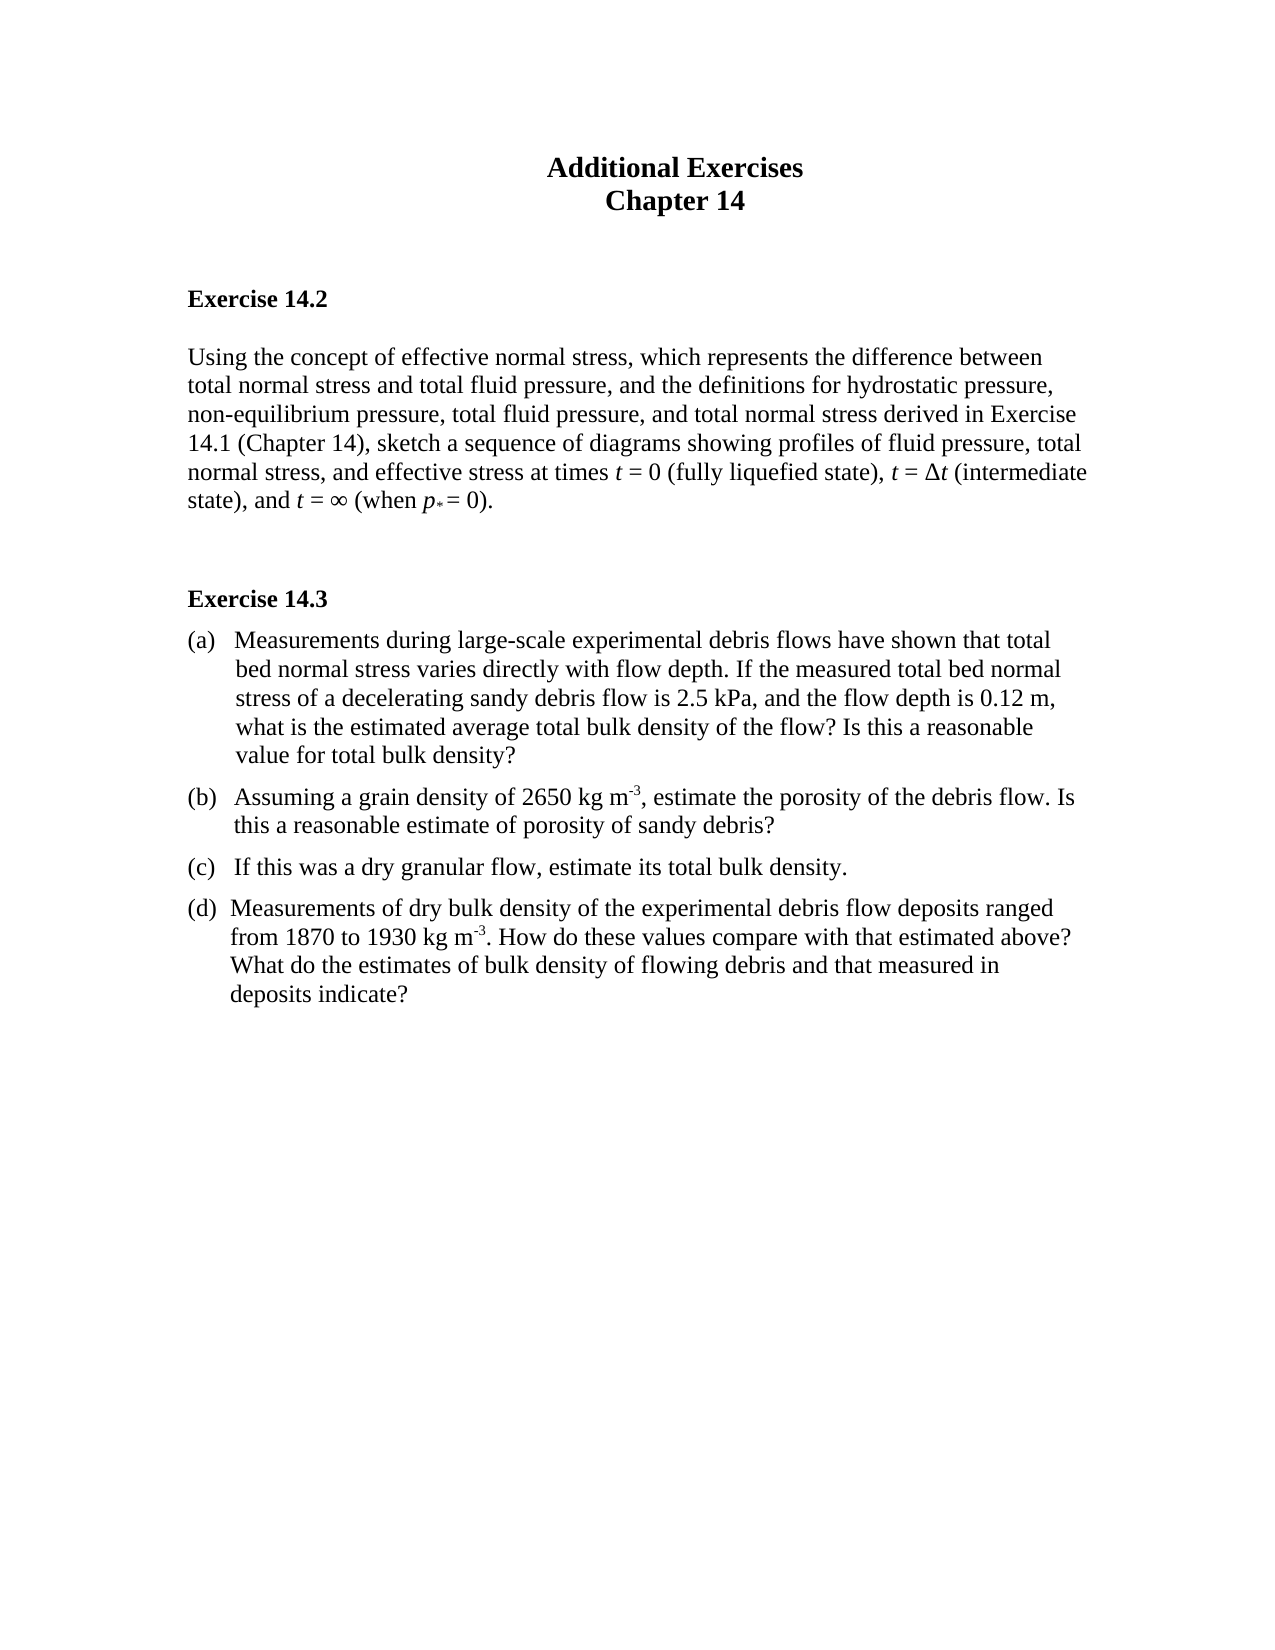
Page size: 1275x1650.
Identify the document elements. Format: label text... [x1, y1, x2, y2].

text Exercise 14.3 [187, 584, 1087, 613]
list Measurements of dry bulk density of the experimental debris flow deposits ranged from 1870 to 1930 kg m-3. How do these values compare with that estimated above? What do the estimates of bulk density of flowing debris and that measured in deposits indicate? [187, 893, 1087, 1008]
text Using the concept of effective normal stress, which represents the difference between total normal stress and total fluid pressure, and the definitions for hydrostatic pressure, non-equilibrium pressure, total fluid pressure, and total normal stress derived in Exercise 14.1 (Chapter 14), sketch a sequence of diagrams showing profiles of fluid pressure, total normal stress, and effective stress at times t = 0 (fully liquefied state), t = Δt (intermediate state), and t = ∞ (when p* = 0). [187, 342, 1087, 514]
list Assuming a grain density of 2650 kg m-3, estimate the porosity of the debris flow. Is this a reasonable estimate of porosity of sandy debris? [187, 782, 1087, 839]
text Chapter 14 [262, 183, 1087, 217]
text Exercise 14.2 [187, 284, 1087, 313]
text Additional Exercises [262, 150, 1087, 183]
list If this was a dry granular flow, estimate its total bulk density. [187, 852, 1087, 880]
text (a) Measurements during large-scale experimental debris flows have shown that total bed normal stress varies directly with flow depth. If the measured total bed normal stress of a decelerating sandy debris flow is 2.5 kPa, and the flow depth is 0.12 m, what is the estimated average total bulk density of the flow? Is this a reasonable value for total bulk density? [187, 625, 1087, 769]
